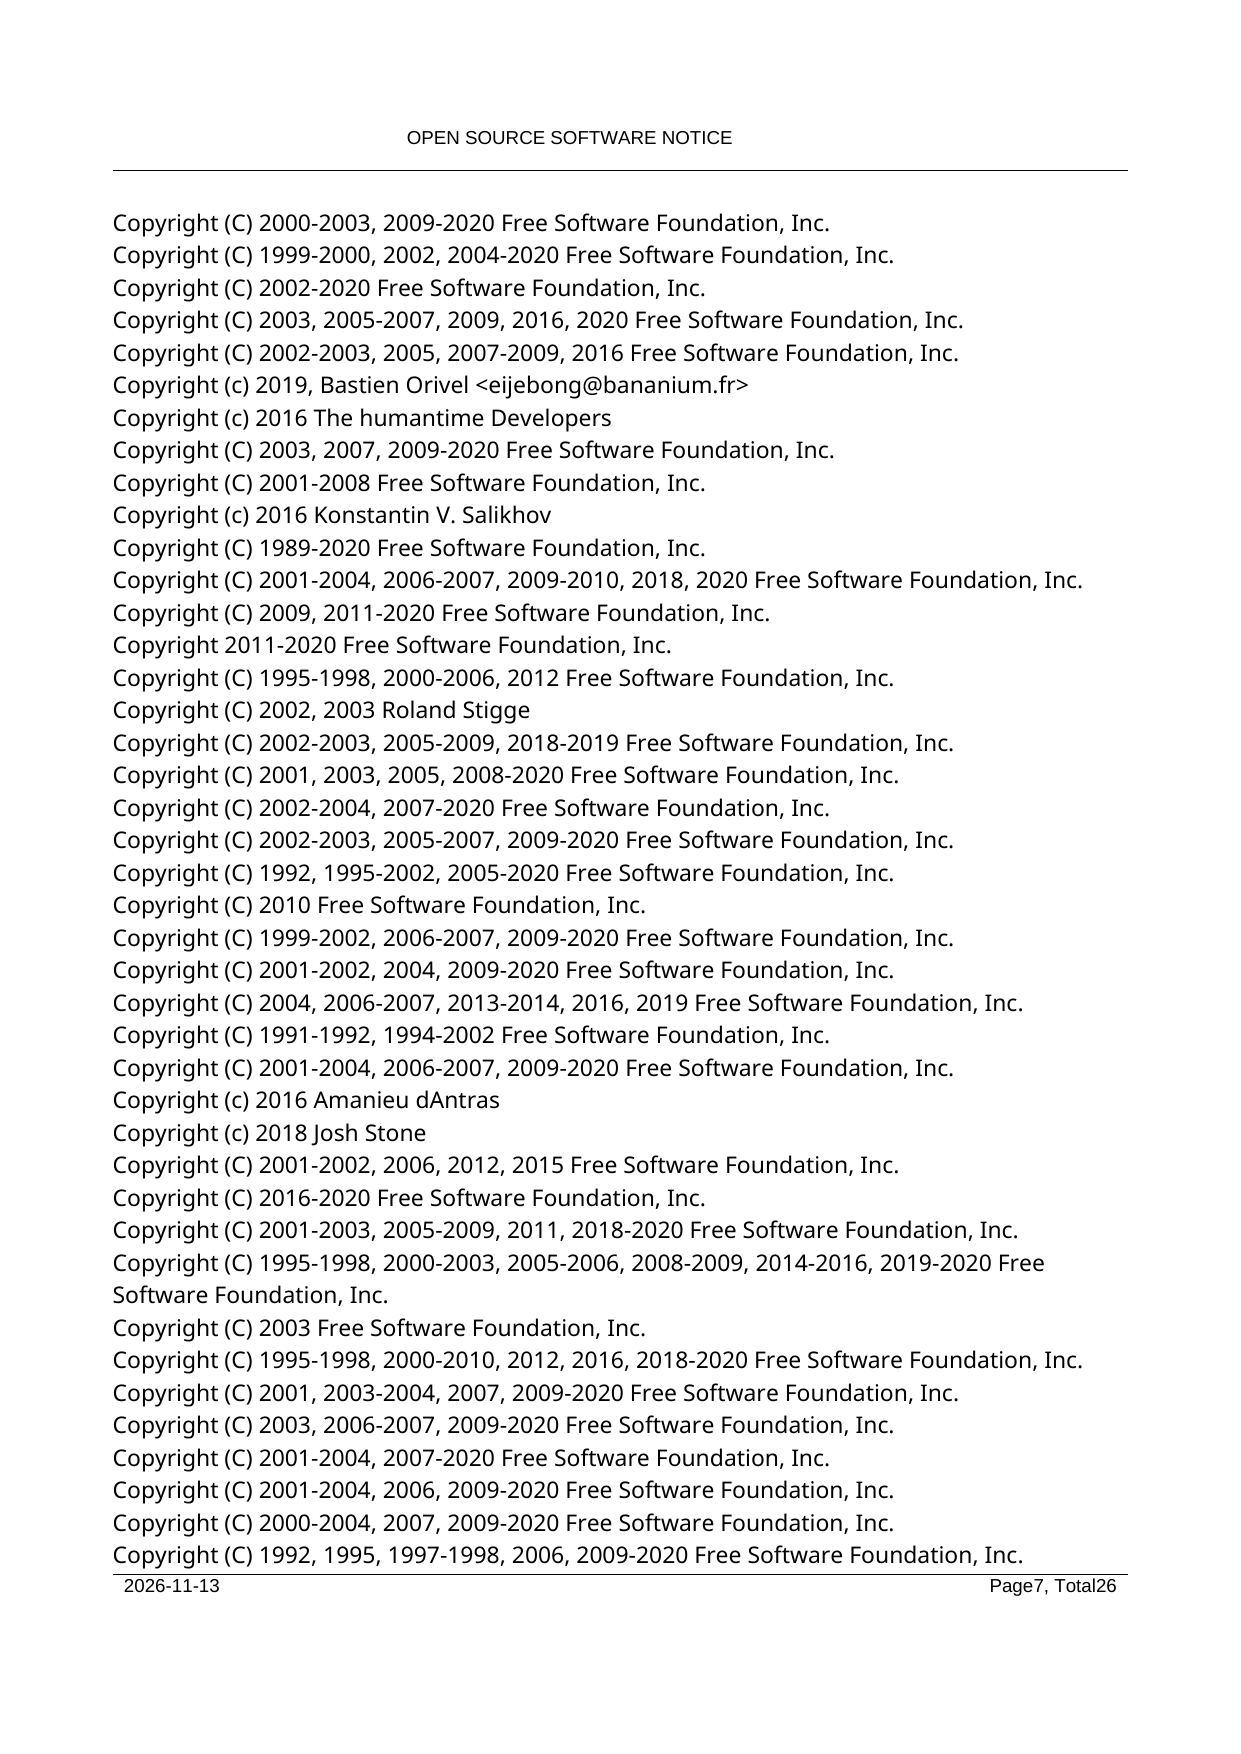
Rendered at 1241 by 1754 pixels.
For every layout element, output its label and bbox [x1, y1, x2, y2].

text [112, 206, 1128, 1571]
